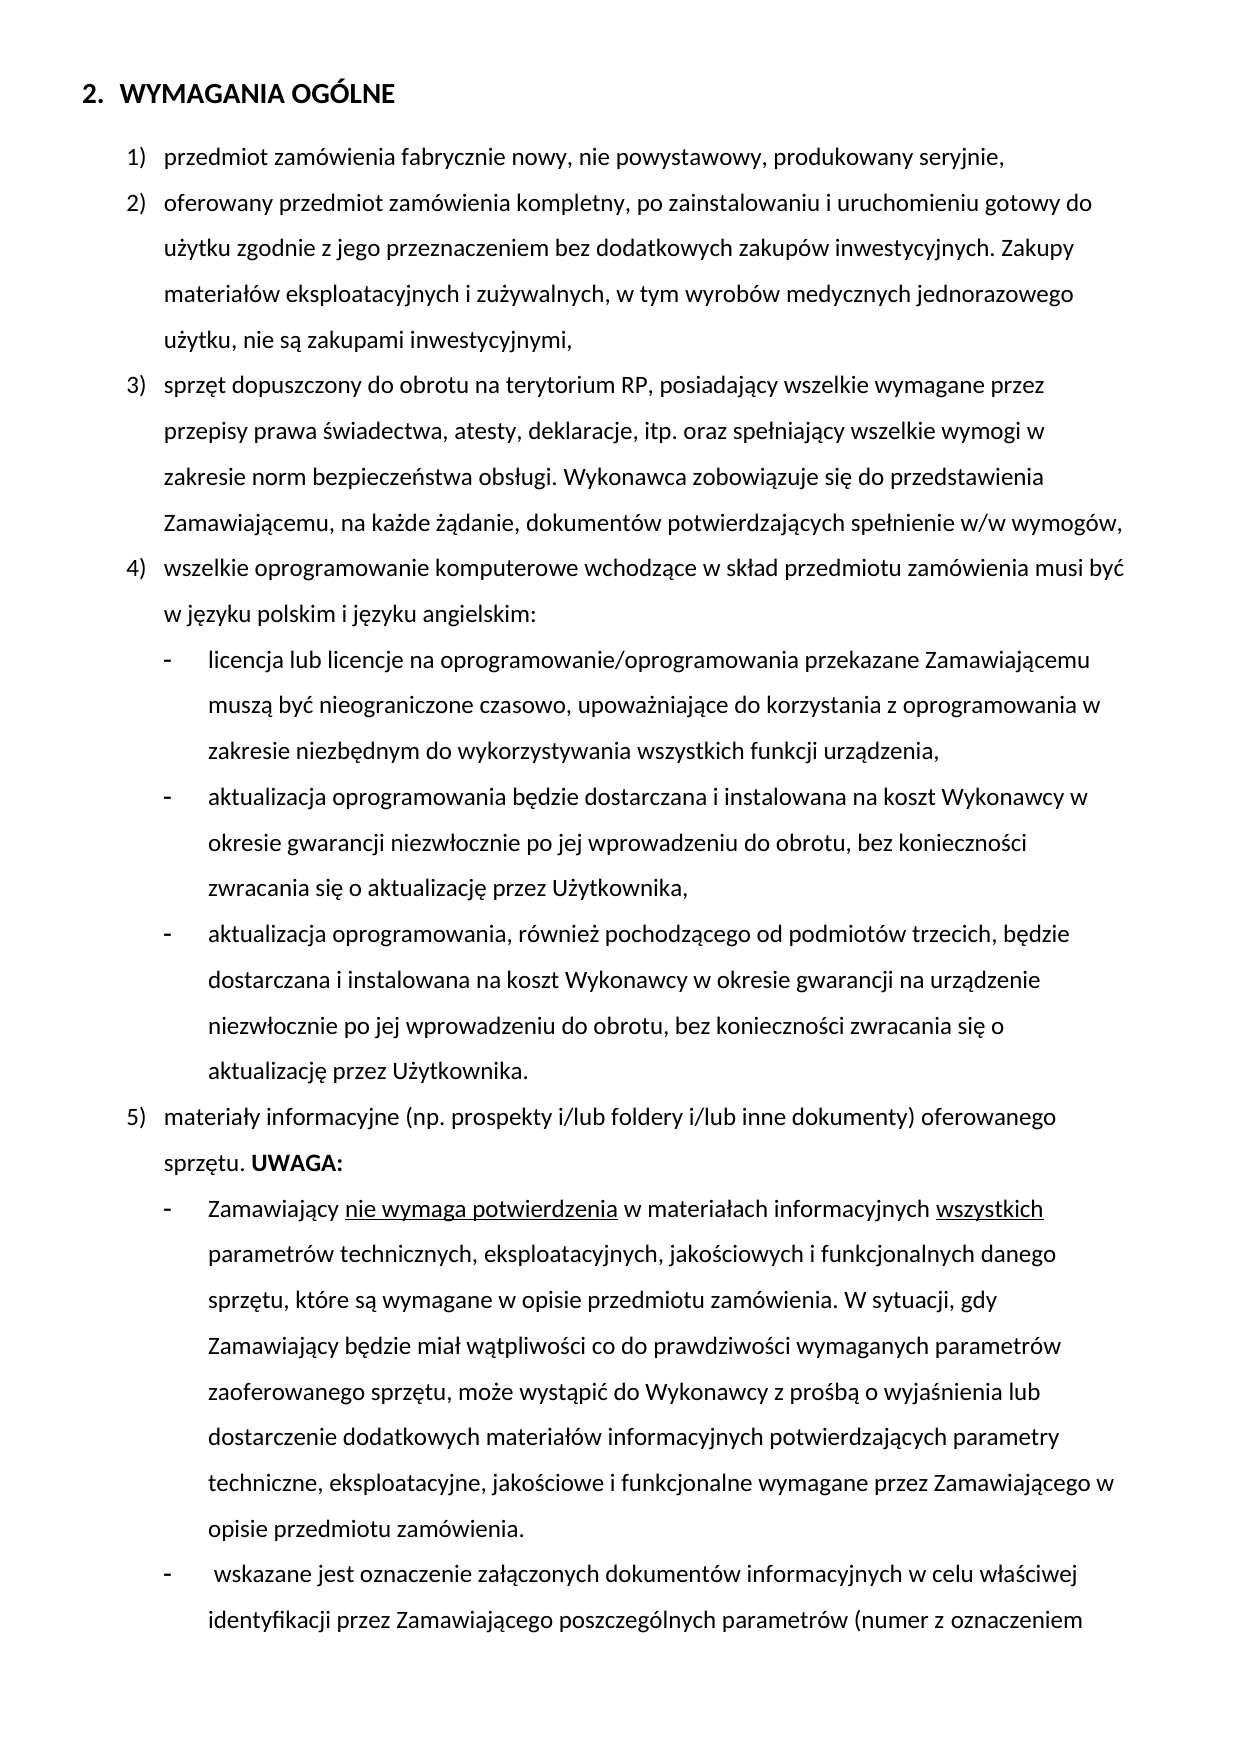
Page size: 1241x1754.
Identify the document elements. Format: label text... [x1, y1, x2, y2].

list aktualizacja oprogramowania, również pochodzącego od podmiotów trzecich, będzie dostarczana i instalowana na koszt Wykonawcy w okresie gwarancji na urządzenie niezwłocznie po jej wprowadzeniu do obrotu, bez konieczności zwracania się o aktualizację przez Użytkownika. [163, 918, 1128, 1086]
list materiały informacyjne (np. prospekty i/lub foldery i/lub inne dokumenty) oferowanego sprzętu. UWAGA: [126, 1101, 1128, 1177]
list wszelkie oprogramowanie komputerowe wchodzące w skład przedmiotu zamówienia musi być w języku polskim i języku angielskim: [126, 552, 1128, 629]
list Zamawiający nie wymaga potwierdzenia w materiałach informacyjnych wszystkich parametrów technicznych, eksploatacyjnych, jakościowych i funkcjonalnych danego sprzętu, które są wymagane w opisie przedmiotu zamówienia. W sytuacji, gdy Zamawiający będzie miał wątpliwości co do prawdziwości wymaganych parametrów zaoferowanego sprzętu, może wystąpić do Wykonawcy z prośbą o wyjaśnienia lub dostarczenie dodatkowych materiałów informacyjnych potwierdzających parametry techniczne, eksploatacyjne, jakościowe i funkcjonalne wymagane przez Zamawiającego w opisie przedmiotu zamówienia. [163, 1193, 1128, 1543]
subtitle WYMAGANIA OGÓLNE [82, 75, 1128, 111]
list licencja lub licencje na oprogramowanie/oprogramowania przekazane Zamawiającemu muszą być nieograniczone czasowo, upoważniające do korzystania z oprogramowania w zakresie niezbędnym do wykorzystywania wszystkich funkcji urządzenia, [163, 644, 1128, 766]
list przedmiot zamówienia fabrycznie nowy, nie powystawowy, produkowany seryjnie, [126, 141, 1128, 171]
list oferowany przedmiot zamówienia kompletny, po zainstalowaniu i uruchomieniu gotowy do użytku zgodnie z jego przeznaczeniem bez dodatkowych zakupów inwestycyjnych. Zakupy materiałów eksploatacyjnych i zużywalnych, w tym wyrobów medycznych jednorazowego użytku, nie są zakupami inwestycyjnymi, [126, 187, 1128, 354]
list aktualizacja oprogramowania będzie dostarczana i instalowana na koszt Wykonawcy w okresie gwarancji niezwłocznie po jej wprowadzeniu do obrotu, bez konieczności zwracania się o aktualizację przez Użytkownika, [163, 781, 1128, 903]
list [163, 1558, 1128, 1635]
list sprzęt dopuszczony do obrotu na terytorium RP, posiadający wszelkie wymagane przez przepisy prawa świadectwa, atesty, deklaracje, itp. oraz spełniający wszelkie wymogi w zakresie norm bezpieczeństwa obsługi. Wykonawca zobowiązuje się do przedstawienia Zamawiającemu, na każde żądanie, dokumentów potwierdzających spełnienie w/w wymogów, [126, 369, 1128, 537]
